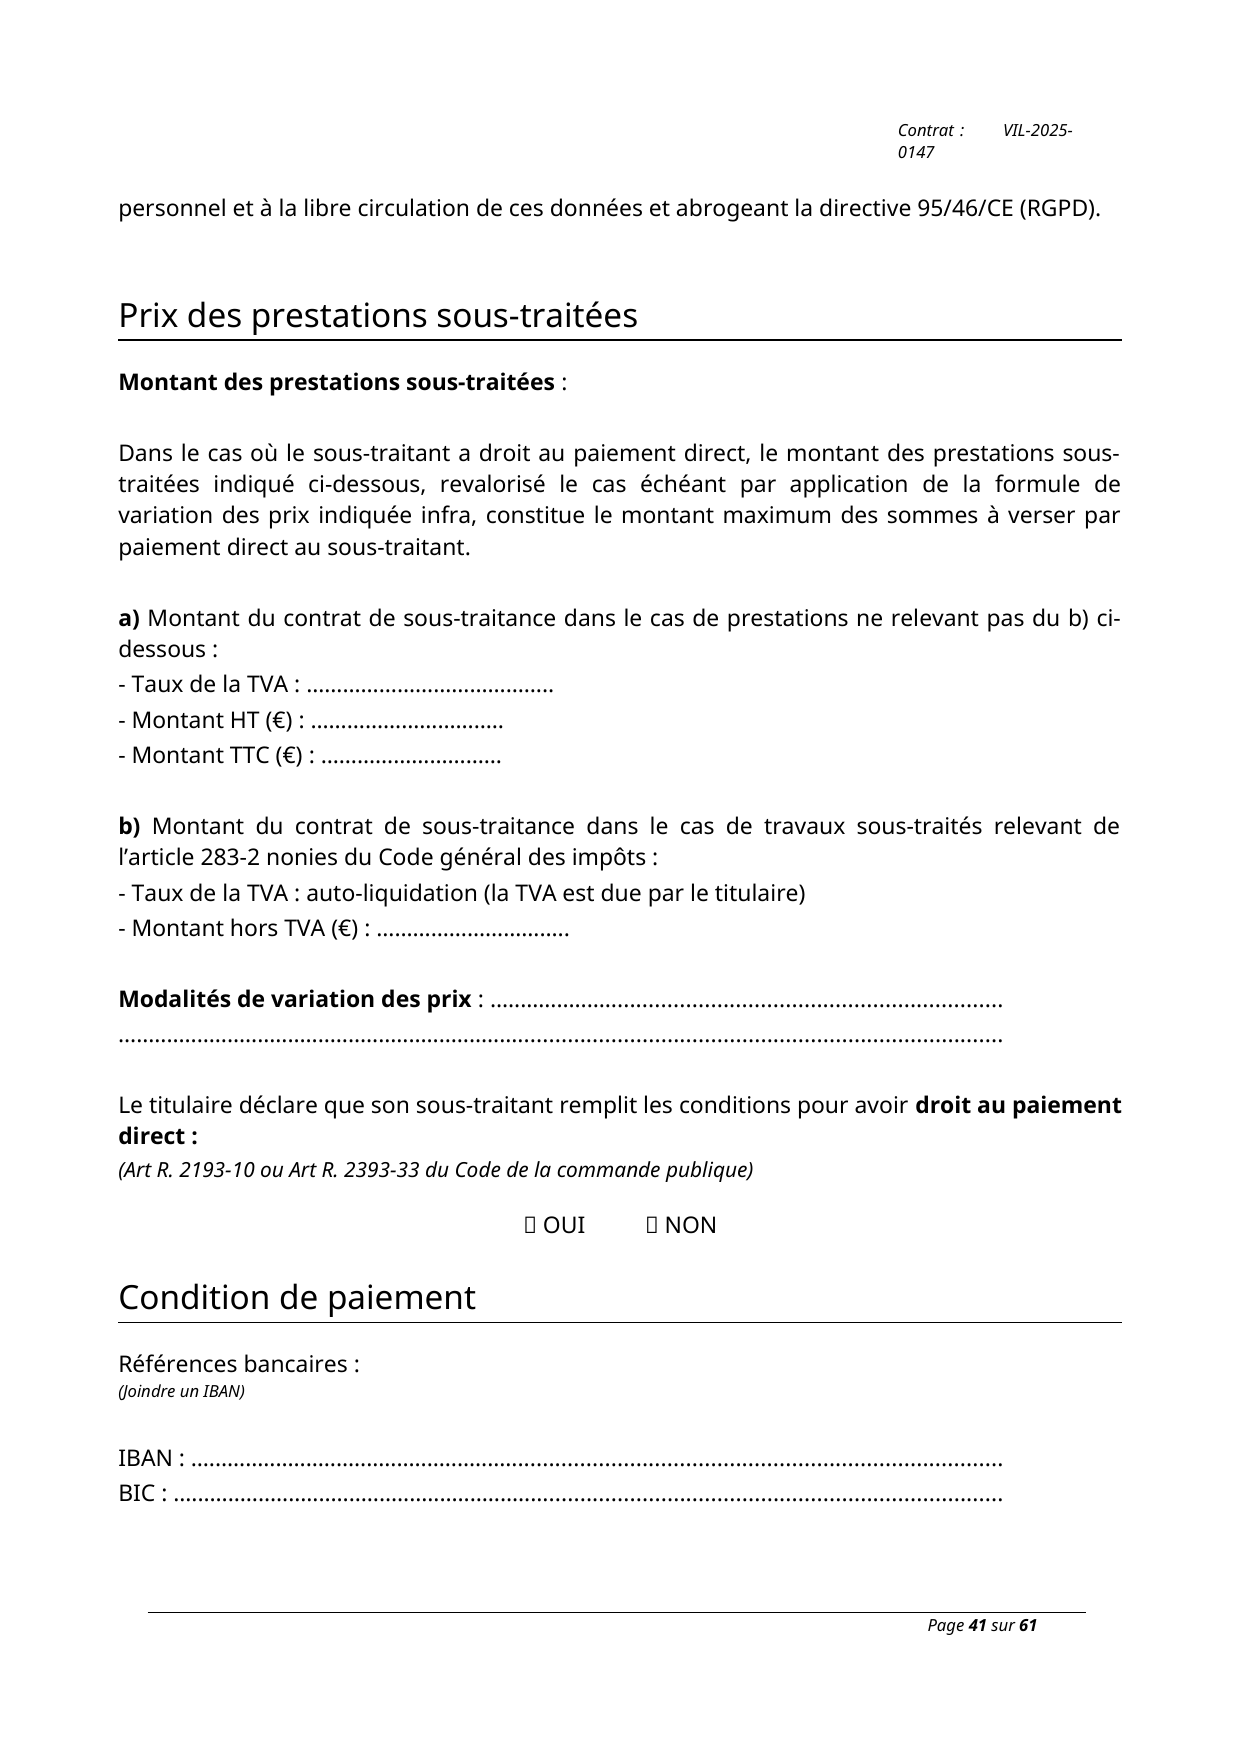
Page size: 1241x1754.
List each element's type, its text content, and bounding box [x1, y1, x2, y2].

text - Montant TTC (€) : ………………………… [118, 739, 1122, 770]
text Références bancaires : [118, 1348, 1122, 1379]
text - Taux de la TVA : auto-liquidation (la TVA est due par le titulaire) [118, 876, 1122, 908]
text b) Montant du contrat de sous-traitance dans le cas de travaux sous-traités relevant de l’article 283-2 nonies du Code général des impôts : [118, 810, 1122, 872]
text - Taux de la TVA : ………………………………….. [118, 668, 1122, 699]
text BIC : [118, 1477, 1122, 1508]
text Modalités de variation des prix : [118, 983, 1122, 1014]
text IBAN : [118, 1442, 1122, 1473]
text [118, 192, 1122, 223]
text Dans le cas où le sous-traitant a droit au paiement direct, le montant des prestations sous-traitées indiqué ci-dessous, revalorisé le cas échéant par application de la formule de variation des prix indiquée infra, constitue le montant maximum des sommes à verser par paiement direct au sous-traitant. [118, 437, 1122, 562]
text (Art R. 2193-10 ou Art R. 2393-33 du Code de la commande publique) [118, 1156, 1122, 1184]
text Prix des prestations sous-traitées [118, 292, 1122, 339]
text - Montant hors TVA (€) : ………………………….. [118, 912, 1122, 943]
text Montant des prestations sous-traitées : [118, 366, 1122, 397]
text a) Montant du contrat de sous-traitance dans le cas de prestations ne relevant pas du b) ci-dessous : [118, 601, 1122, 664]
text  OUI  NON [118, 1209, 1122, 1241]
text Condition de paiement [118, 1274, 1122, 1322]
text Le titulaire déclare que son sous-traitant remplit les conditions pour avoir droit au paiement direct : [118, 1089, 1122, 1151]
text (Joindre un IBAN) [118, 1379, 1122, 1402]
text - Montant HT (€) : ………………………….. [118, 703, 1122, 735]
